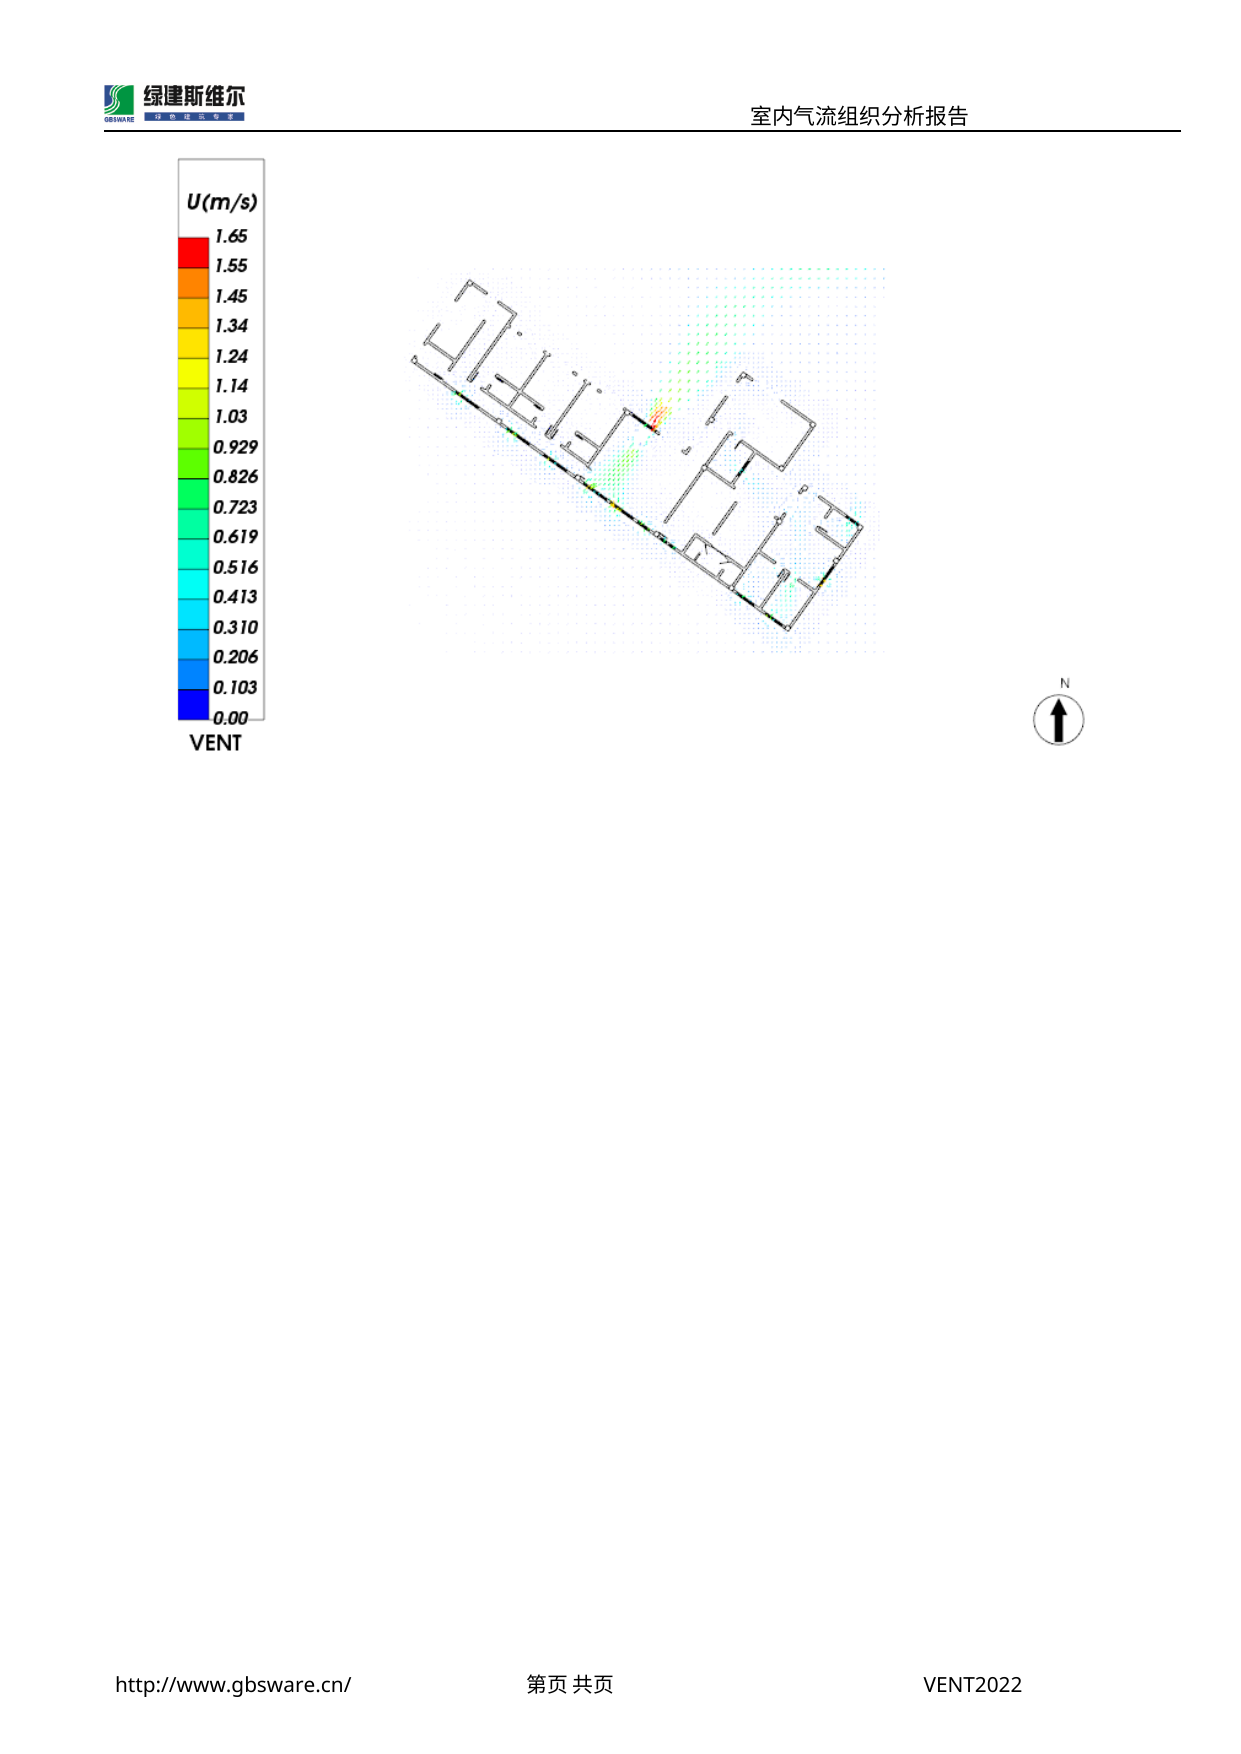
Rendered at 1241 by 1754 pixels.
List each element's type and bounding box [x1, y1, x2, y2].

picture [103, 82, 246, 124]
picture [177, 152, 1108, 769]
